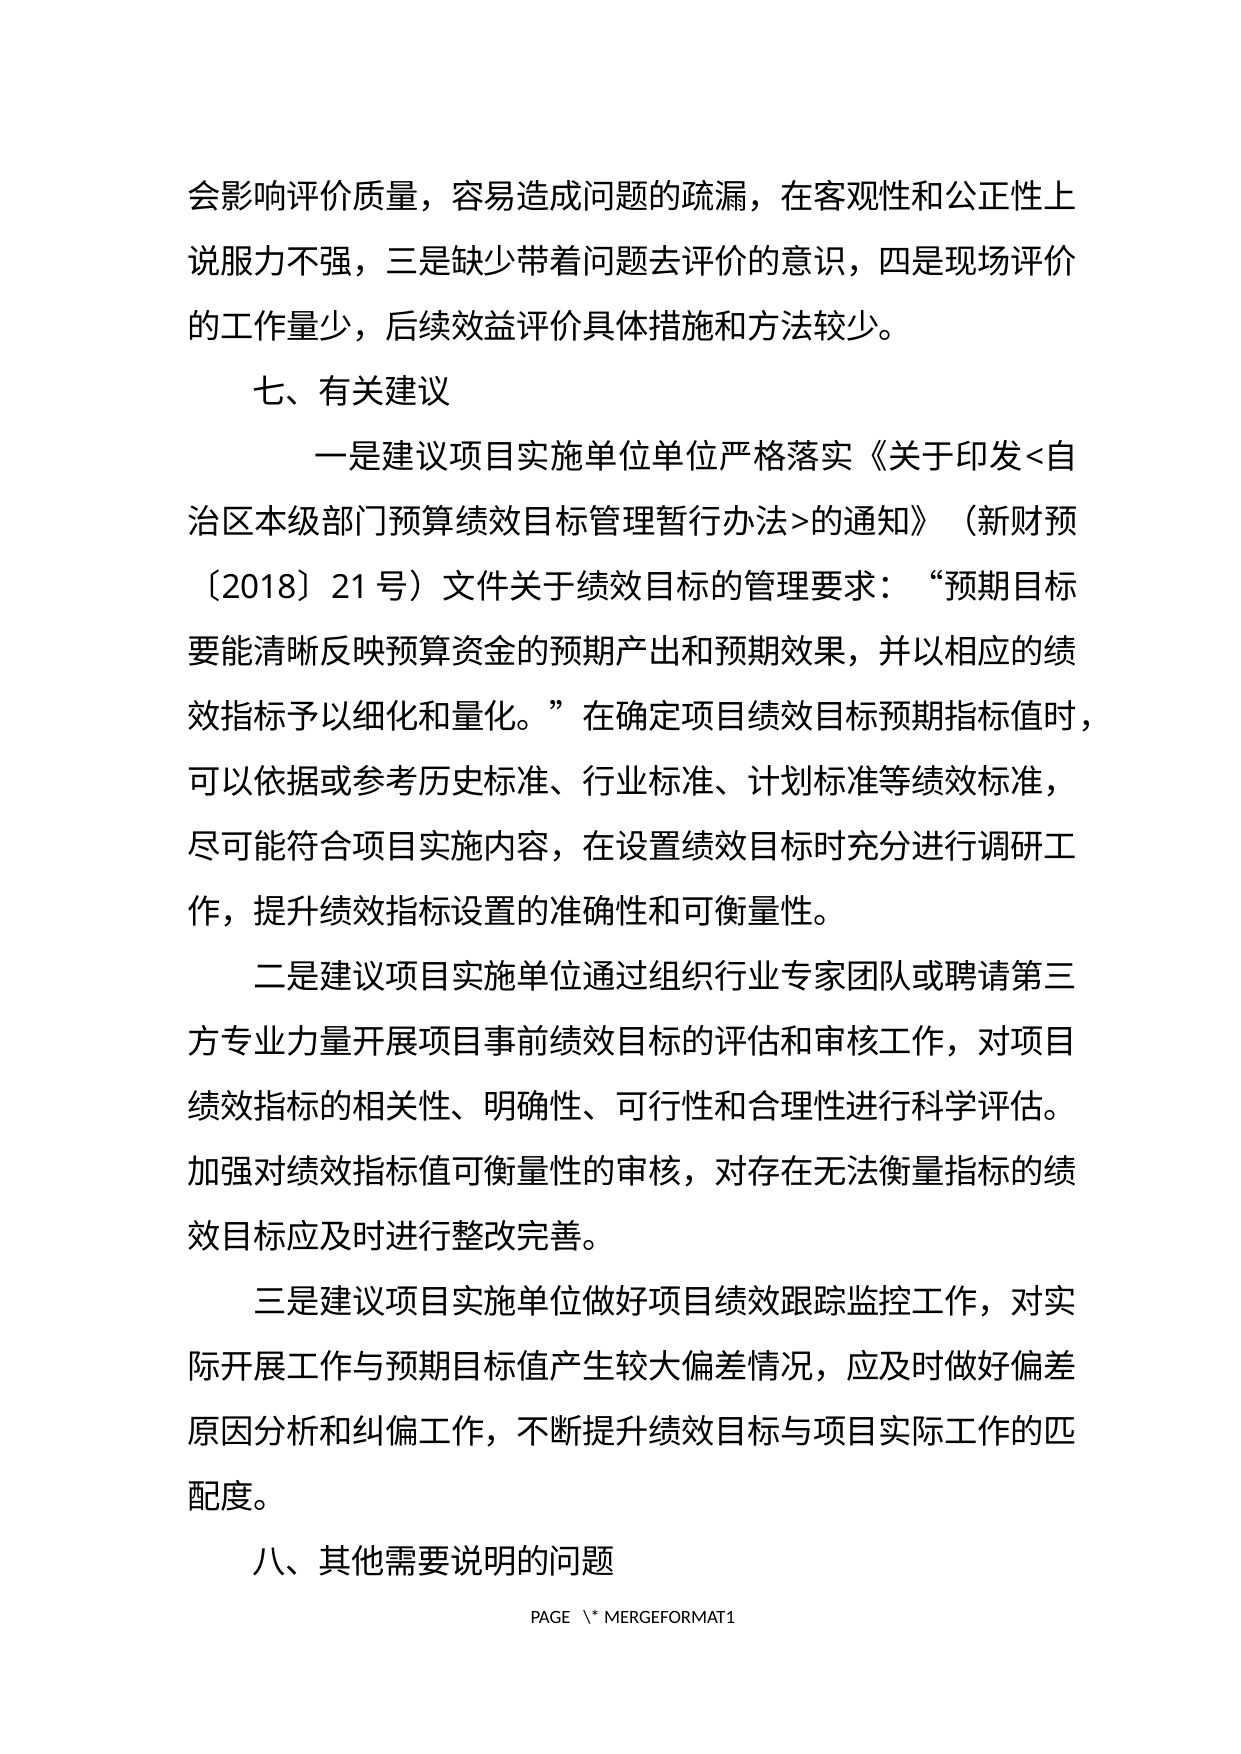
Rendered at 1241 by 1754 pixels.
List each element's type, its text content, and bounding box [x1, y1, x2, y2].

text 八、其他需要说明的问题 [187, 1527, 1078, 1592]
text 一是建议项目实施单位单位严格落实《关于印发<自治区本级部门预算绩效目标管理暂行办法>的通知》（新财预〔2018〕21号）文件关于绩效目标的管理要求：“预期目标要能清晰反映预算资金的预期产出和预期效果，并以相应的绩效指标予以细化和量化。”在确定项目绩效目标预期指标值时，可以依据或参考历史标准、行业标准、计划标准等绩效标准，尽可能符合项目实施内容，在设置绩效目标时充分进行调研工作，提升绩效指标设置的准确性和可衡量性。 二是建议项目实施单位通过组织行业专家团队或聘请第三方专业力量开展项目事前绩效目标的评估和审核工作，对项目绩效指标的相关性、明确性、可行性和合理性进行科学评估。加强对绩效指标值可衡量性的审核，对存在无法衡量指标的绩效目标应及时进行整改完善。 三是建议项目实施单位做好项目绩效跟踪监控工作，对实际开展工作与预期目标值产生较大偏差情况，应及时做好偏差原因分析和纠偏工作，不断提升绩效目标与项目实际工作的匹配度。 [187, 422, 1078, 1527]
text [187, 162, 1078, 357]
text 七、有关建议 [187, 357, 1078, 422]
